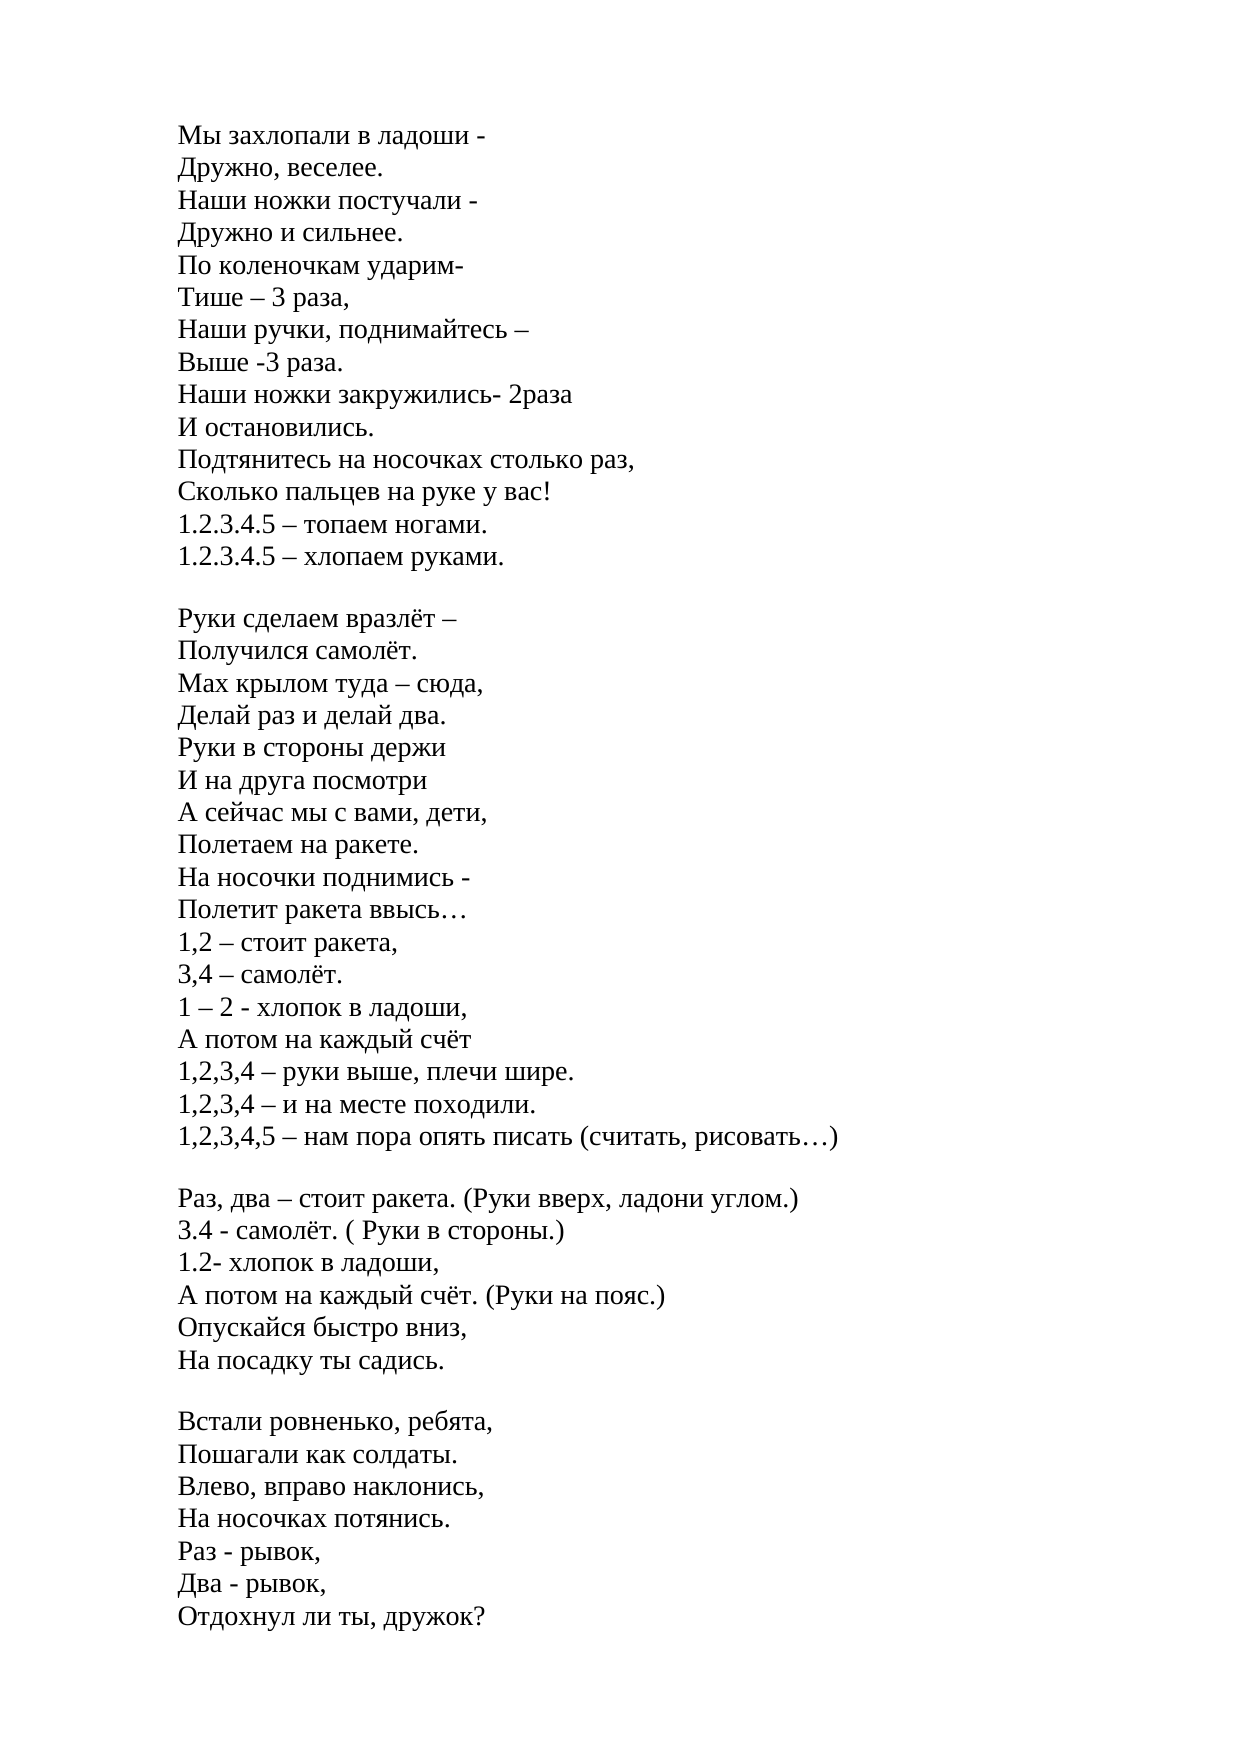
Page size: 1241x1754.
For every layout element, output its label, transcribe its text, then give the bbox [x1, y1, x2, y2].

text Раз, два – стоит ракета. (Руки вверх, ладони углом.) 3.4 - самолёт. ( Руки в стороны.) 1.2- хлопок в ладоши, А потом на каждый счёт. (Руки на пояс.) Опускайся быстро вниз, На посадку ты садись. [177, 1181, 1152, 1375]
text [177, 1404, 1152, 1631]
text Руки сделаем вразлёт – Получился самолёт. Мах крылом туда – сюда, Делай раз и делай два. Руки в стороны держи И на друга посмотри А сейчас мы с вами, дети, Полетаем на ракете. На носочки поднимись - Полетит ракета ввысь… 1,2 – стоит ракета, 3,4 – самолёт. 1 – 2 - хлопок в ладоши, А потом на каждый счёт 1,2,3,4 – руки выше, плечи шире. 1,2,3,4 – и на месте походили. 1,2,3,4,5 – нам пора опять писать (считать, рисовать…) [177, 601, 1152, 1152]
text Мы захлопали в ладоши - Дружно, веселее. Наши ножки постучали - Дружно и сильнее. По коленочкам ударим- Тише – 3 раза, Наши ручки, поднимайтесь – Выше -3 раза. Наши ножки закружились- 2раза И остановились. Подтянитесь на носочках столько раз, Сколько пальцев на руке у вас! 1.2.3.4.5 – топаем ногами. 1.2.3.4.5 – хлопаем руками. [177, 118, 1152, 572]
